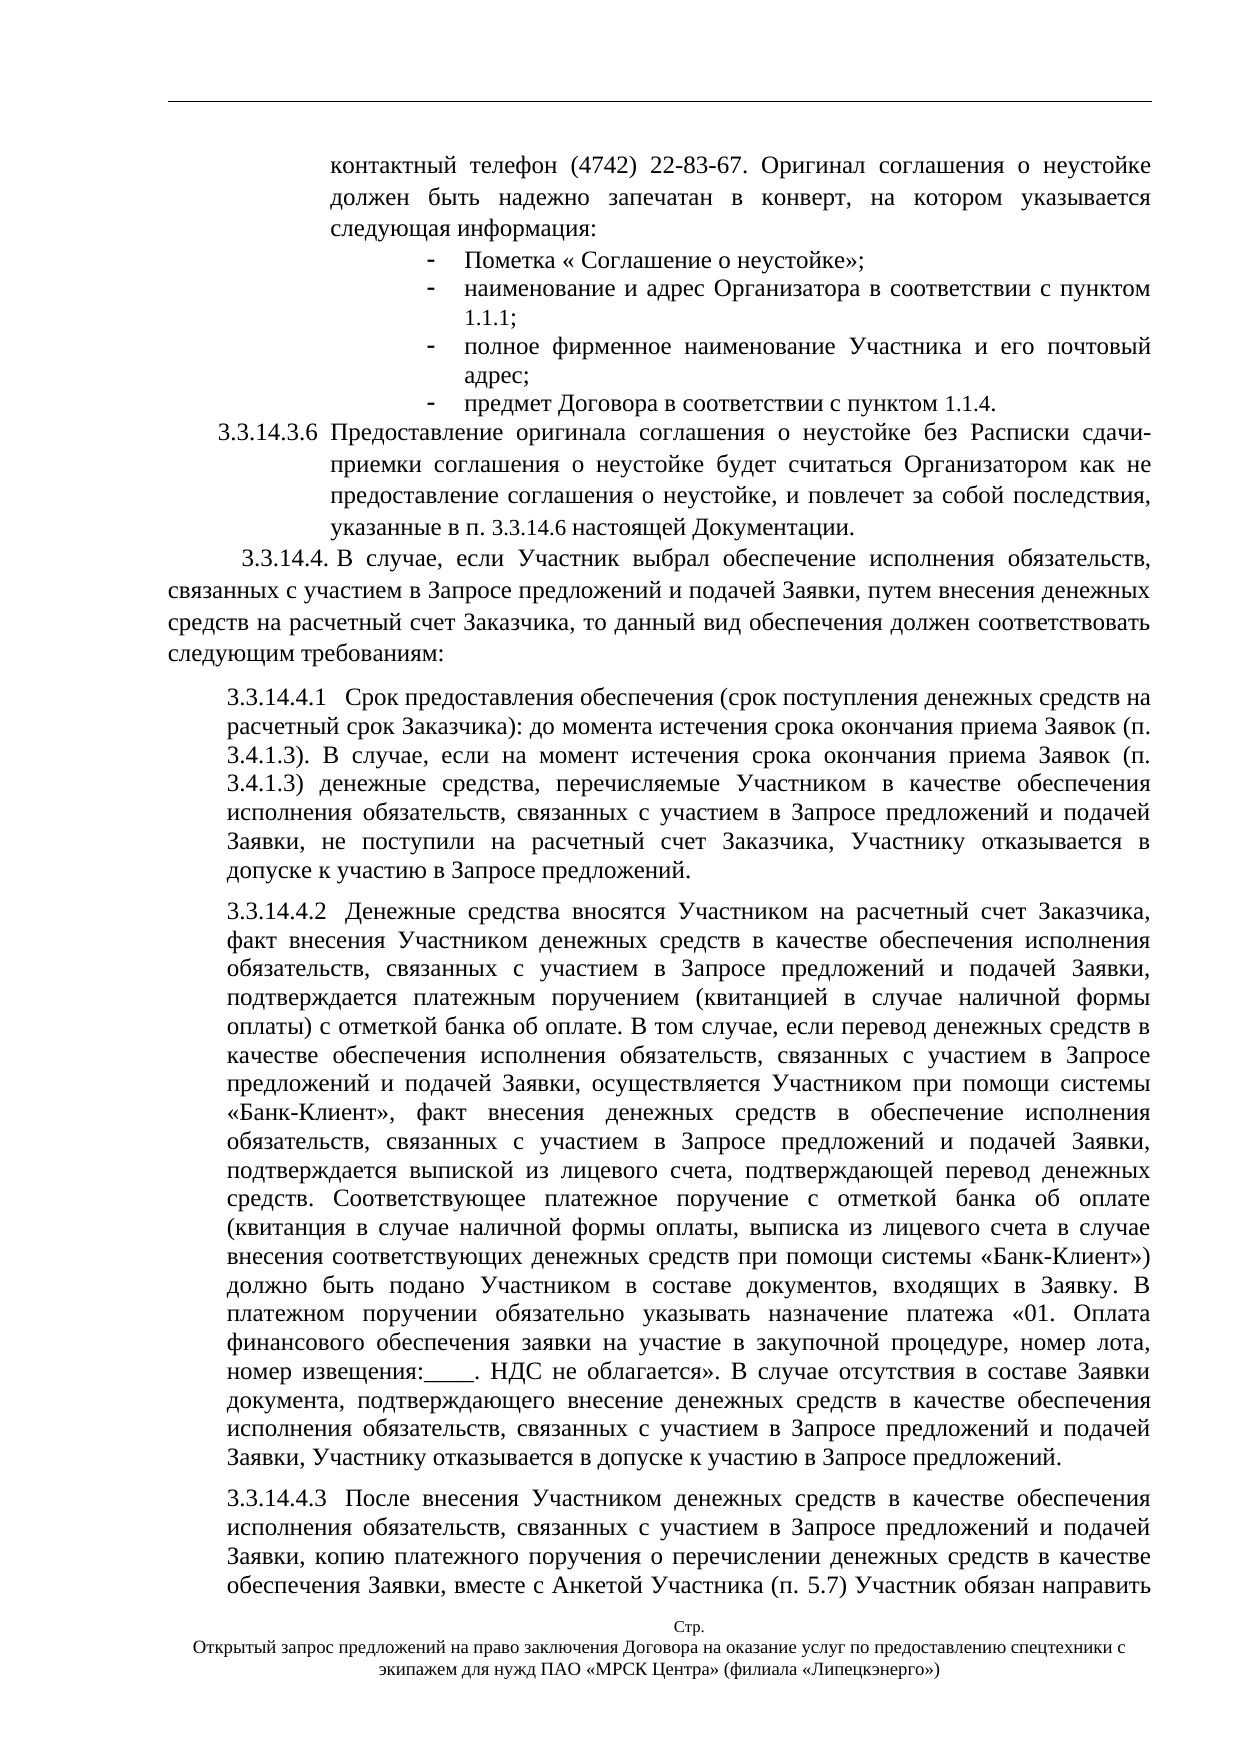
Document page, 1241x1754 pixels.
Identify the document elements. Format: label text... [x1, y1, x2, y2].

list наименование и адрес Организатора в соответствии с пунктом 1.1.1; [427, 273, 1152, 331]
list Предоставление оригинала соглашения о неустойке без Расписки сдачи-приемки соглашения о неустойке будет считаться Организатором как не предоставление соглашения о неустойке, и повлечет за собой последствия, указанные в п. 3.3.14.6 настоящей Документации. [218, 417, 1152, 541]
list полное фирменное наименование Участника и его почтовый адрес; [427, 331, 1152, 388]
list предмет Договора в соответствии с пунктом 1.1.4. [427, 388, 1152, 417]
list В случае, если Участник выбрал обеспечение исполнения обязательств, связанных с участием в Запросе предложений и подачей Заявки, путем внесения денежных средств на расчетный счет Заказчика, то данный вид обеспечения должен соответствовать следующим требованиям: [168, 543, 1152, 667]
list Денежные средства вносятся Участником на расчетный счет Заказчика, факт внесения Участником денежных средств в качестве обеспечения исполнения обязательств, связанных с участием в Запросе предложений и подачей Заявки, подтверждается платежным поручением (квитанцией в случае наличной формы оплаты) с отметкой банка об оплате. В том случае, если перевод денежных средств в качестве обеспечения исполнения обязательств, связанных с участием в Запросе предложений и подачей Заявки, осуществляется Участником при помощи системы «Банк-Клиент», факт внесения денежных средств в обеспечение исполнения обязательств, связанных с участием в Запросе предложений и подачей Заявки, подтверждается выпиской из лицевого счета, подтверждающей перевод денежных средств. Соответствующее платежное поручение с отметкой банка об оплате (квитанция в случае наличной формы оплаты, выписка из лицевого счета в случае внесения соответствующих денежных средств при помощи системы «Банк-Клиент») должно быть подано Участником в составе документов, входящих в Заявку. В платежном поручении обязательно указывать назначение платежа «01. Оплата финансового обеспечения заявки на участие в закупочной процедуре, номер лота, номер извещения:____. НДС не облагается». В случае отсутствия в составе Заявки документа, подтверждающего внесение денежных средств в качестве обеспечения исполнения обязательств, связанных с участием в Запросе предложений и подачей Заявки, Участнику отказывается в допуске к участию в Запросе предложений. [227, 896, 1152, 1471]
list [227, 1483, 1152, 1598]
list Срок предоставления обеспечения (срок поступления денежных средств на расчетный срок Заказчика): до момента истечения срока окончания приема Заявок (п. 3.4.1.3). В случае, если на момент истечения срока окончания приема Заявок (п. 3.4.1.3) денежные средства, перечисляемые Участником в качестве обеспечения исполнения обязательств, связанных с участием в Запросе предложений и подачей Заявки, не поступили на расчетный счет Заказчика, Участнику отказывается в допуске к участию в Запросе предложений. [227, 682, 1152, 883]
list Пометка « Соглашение о неустойке»; [427, 245, 1152, 273]
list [218, 150, 1152, 242]
